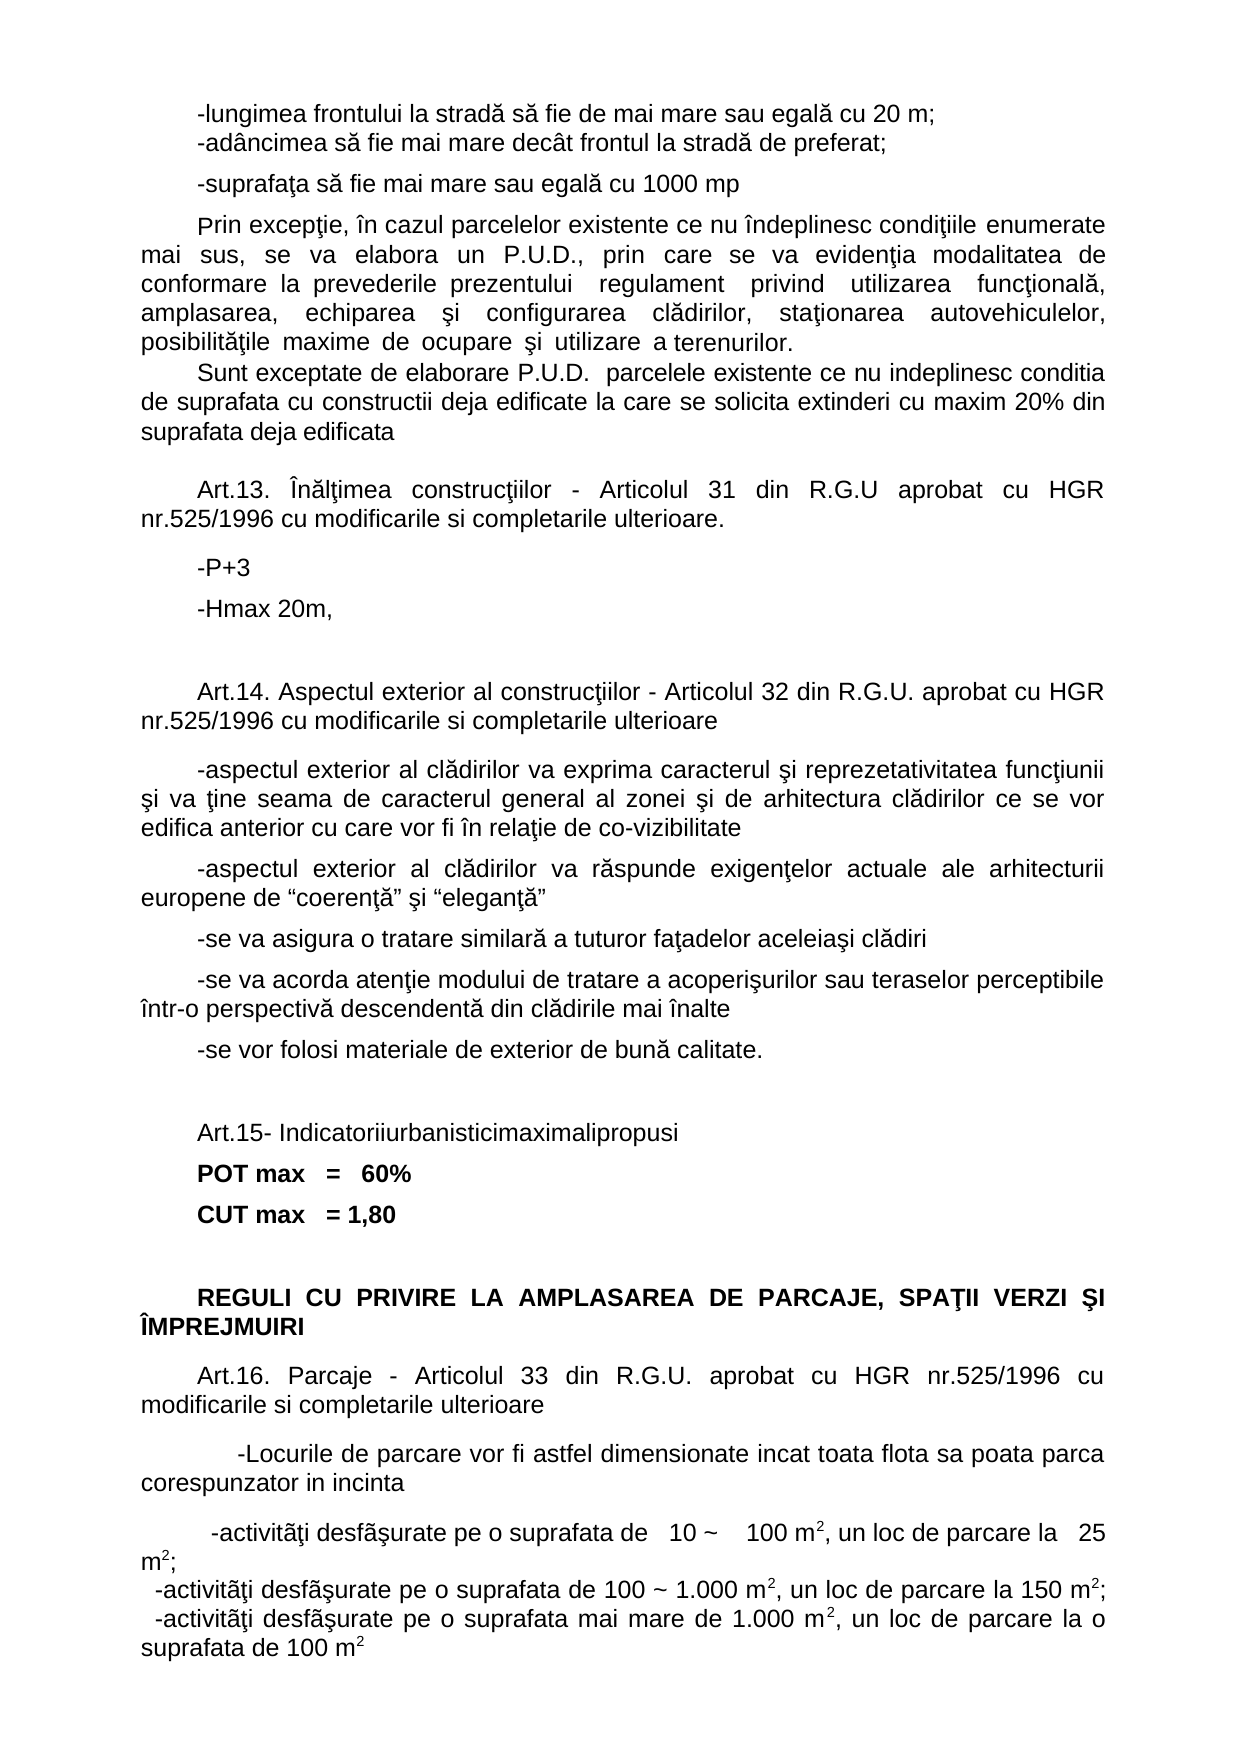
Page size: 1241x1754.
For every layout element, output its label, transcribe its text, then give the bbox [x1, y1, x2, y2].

text -aspectul exterior al clădirilor va exprima caracterul şi reprezetativitatea funcţiunii şi va ţine seama de caracterul general al zonei şi de arhitectura clădirilor ce se vor edifica anterior cu care vor fi în relaţie de co-vizibilitate [141, 755, 1106, 841]
text -lungimea frontului la stradă să fie de mai mare sau egală cu 20 m; [141, 99, 1106, 128]
text Prin excepţie, în cazul parcelelor existente ce nu îndeplinesc condiţiile enumerate mai sus, se va elabora un P.U.D., prin care se va evidenţia modalitatea de conformare la prevederile prezentului regulament privind utilizarea funcţională, amplasarea, echiparea şi configurarea clădirilor, staţionarea autovehiculelor, posibilităţile maxime de ocupare şi utilizare a terenurilor. [141, 210, 1106, 356]
text -activitãţi desfãşurate pe o suprafata de 10 ~ 100 m2, un loc de parcare la 25 m2; -activitãţi desfãşurate pe o suprafata de 100 ~ 1.000 m2, un loc de parcare la 150 m2; -activitãţi desfãşurate pe o suprafata mai mare de 1.000 m2, un loc de parcare la o suprafata de 100 m2 [141, 1518, 1106, 1661]
text Art.13. Înălţimea construcţiilor - Articolul 31 din R.G.U aprobat cu HGR nr.525/1996 cu modificarile si completarile ulterioare. [141, 475, 1106, 532]
text -adâncimea să fie mai mare decât frontul la stradă de preferat; [141, 128, 1106, 157]
text POT max = 60% [141, 1159, 1106, 1188]
text Sunt exceptate de elaborare P.U.D. parcelele existente ce nu indeplinesc conditia de suprafata cu constructii deja edificate la care se solicita extinderi cu maxim 20% din suprafata deja edificata [141, 356, 1106, 446]
text -P+3 [141, 553, 1106, 582]
text Art.14. Aspectul exterior al construcţiilor - Articolul 32 din R.G.U. aprobat cu HGR nr.525/1996 cu modificarile si completarile ulterioare [141, 677, 1106, 734]
text REGULI CU PRIVIRE LA AMPLASAREA DE PARCAJE, SPAŢII VERZI ŞI ÎMPREJMUIRI [141, 1283, 1106, 1340]
text CUT max = 1,80 [141, 1200, 1106, 1229]
text -Hmax 20m, [141, 594, 1106, 623]
text -suprafaţa să fie mai mare sau egală cu 1000 mp [141, 169, 1106, 198]
text -aspectul exterior al clădirilor va răspunde exigenţelor actuale ale arhitecturii europene de “coerenţă” şi “eleganţă” [141, 854, 1106, 911]
text -se va asigura o tratare similară a tuturor faţadelor aceleiaşi clădiri [141, 924, 1106, 953]
text Art.15- Indicatoriiurbanisticimaximalipropusi [141, 1118, 1106, 1146]
text -se vor folosi materiale de exterior de bună calitate. [141, 1035, 1106, 1064]
text -Locurile de parcare vor fi astfel dimensionate incat toata flota sa poata parca corespunzator in incinta [141, 1439, 1106, 1497]
text Art.16. Parcaje - Articolul 33 din R.G.U. aprobat cu HGR nr.525/1996 cu modificarile si completarile ulterioare [141, 1361, 1106, 1418]
text -se va acorda atenţie modului de tratare a acoperişurilor sau teraselor perceptibile într-o perspectivă descendentă din clădirile mai înalte [141, 965, 1106, 1023]
